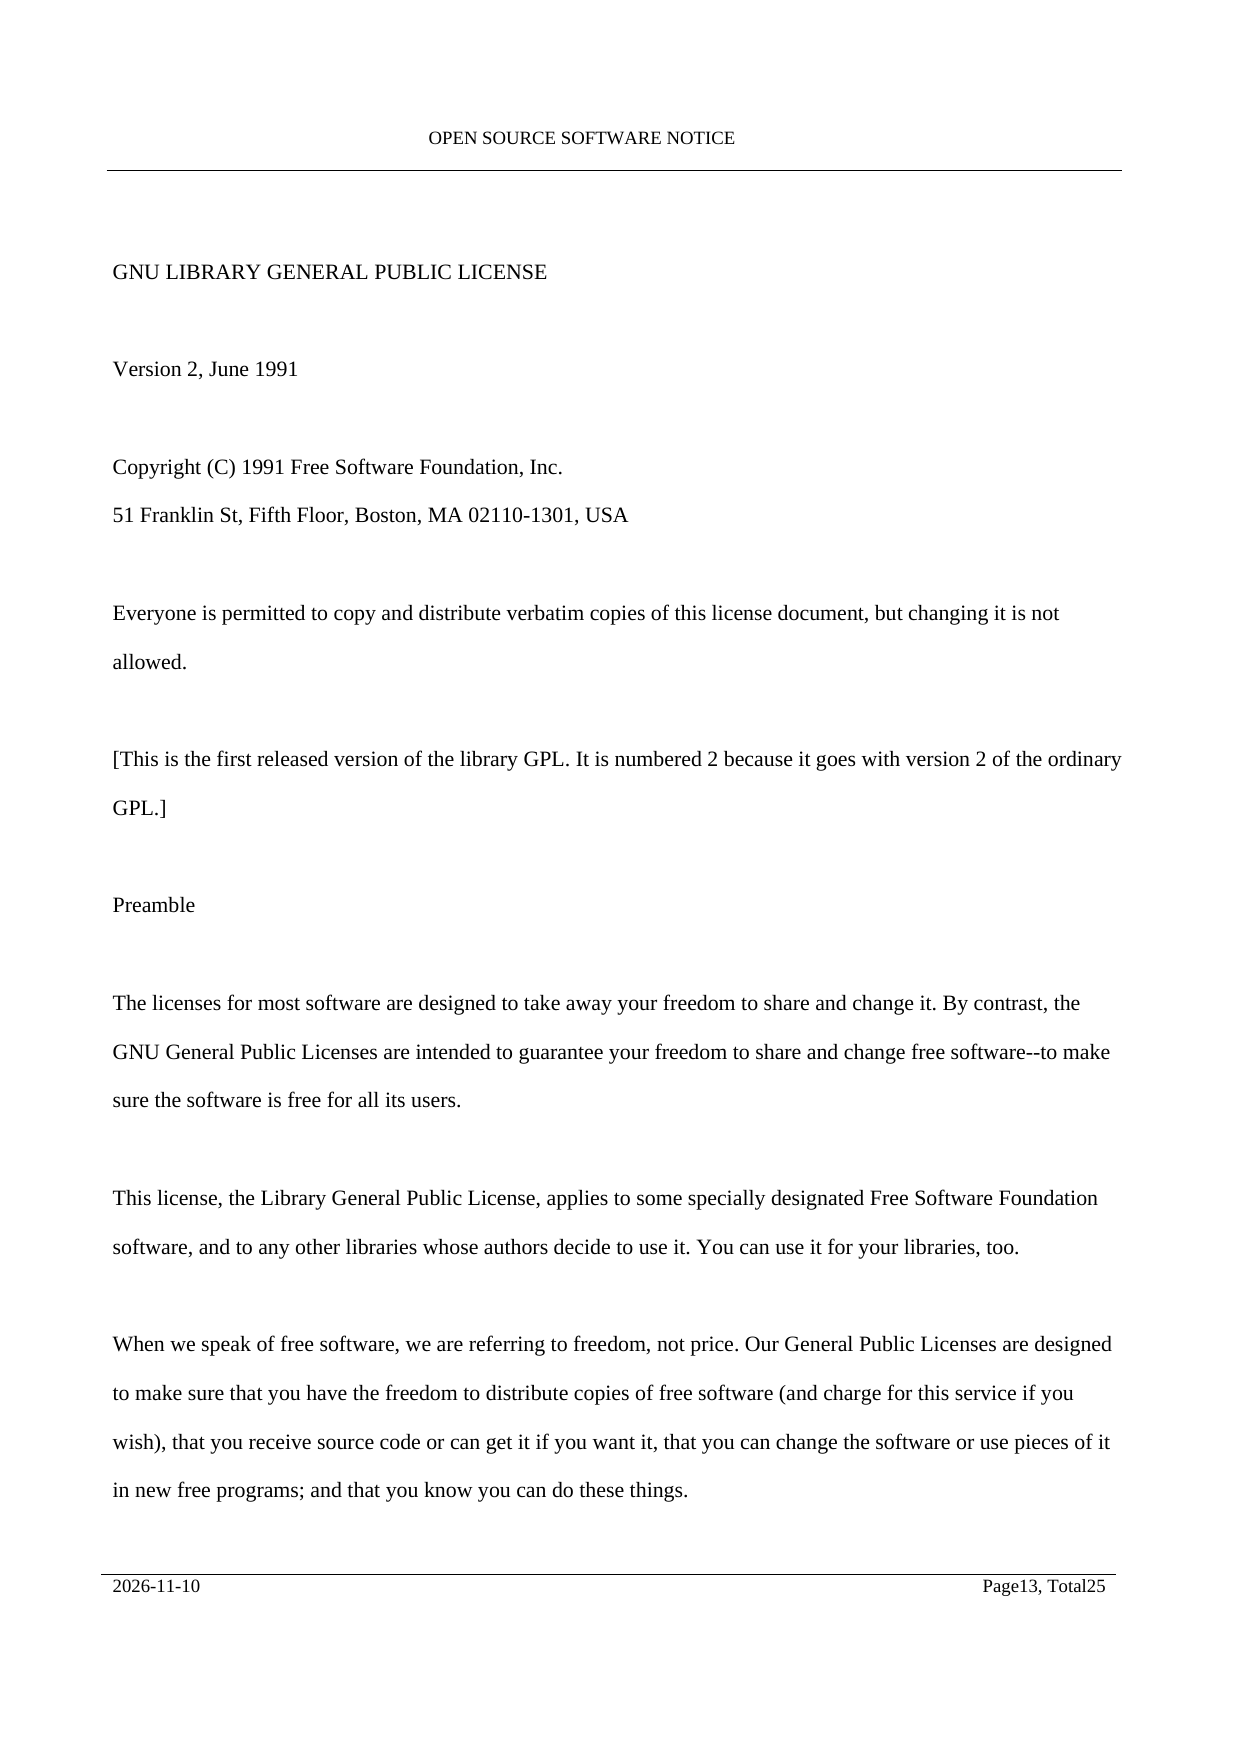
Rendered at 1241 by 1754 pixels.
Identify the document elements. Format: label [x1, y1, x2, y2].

text [112, 206, 1128, 1506]
